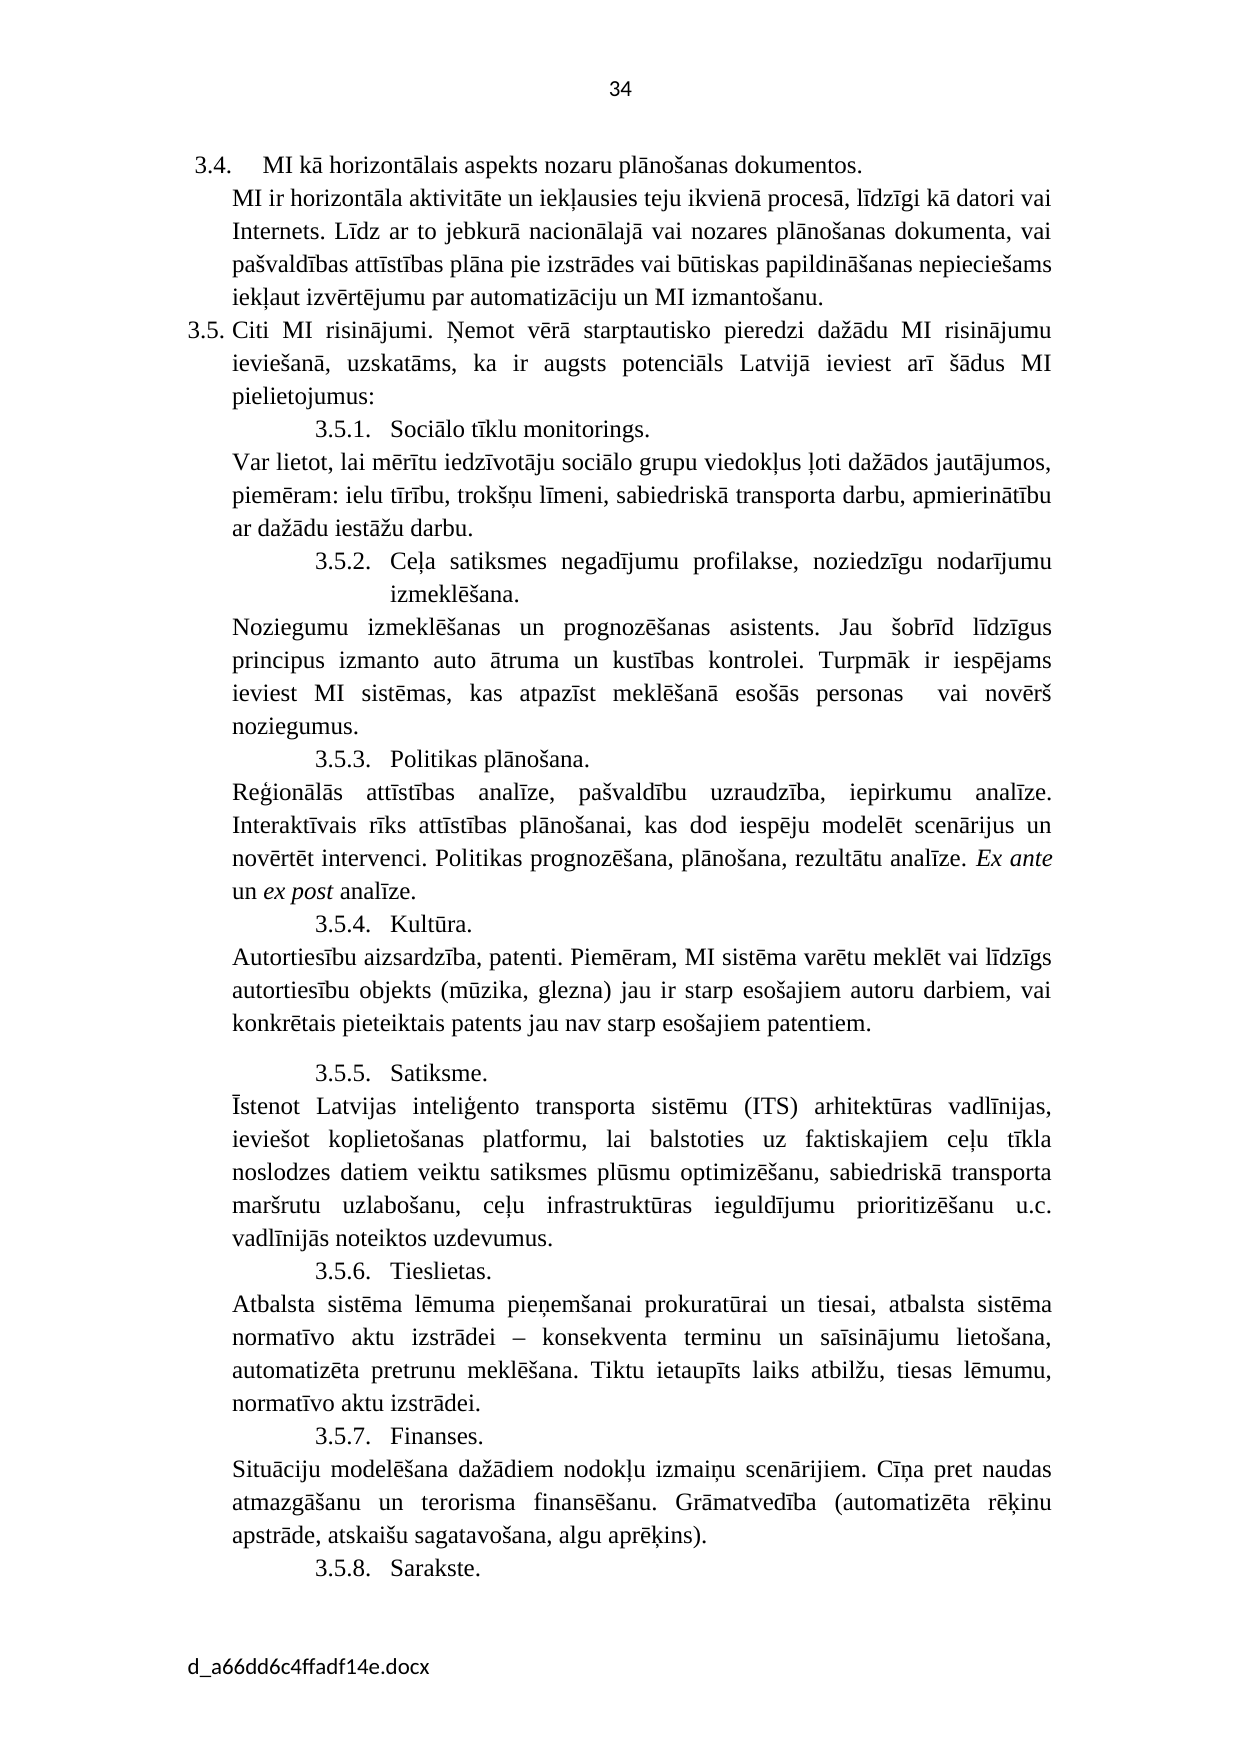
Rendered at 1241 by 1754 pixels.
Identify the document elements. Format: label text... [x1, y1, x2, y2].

list Ceļa satiksmes negadījumu profilakse, noziedzīgu nodarījumu izmeklēšana. [315, 546, 1053, 608]
list Tieslietas. [315, 1256, 1053, 1285]
list Citi MI risinājumi. Ņemot vērā starptautisko pieredzi dažādu MI risinājumu ieviešanā, uzskatāms, ka ir augsts potenciāls Latvijā ieviest arī šādus MI pielietojumus: [187, 315, 1053, 410]
list Īstenot Latvijas inteliģento transporta sistēmu (ITS) arhitektūras vadlīnijas, ieviešot koplietošanas platformu, lai balstoties uz faktiskajiem ceļu tīkla noslodzes datiem veiktu satiksmes plūsmu optimizēšanu, sabiedriskā transporta maršrutu uzlabošanu, ceļu infrastruktūras ieguldījumu prioritizēšanu u.c. vadlīnijās noteiktos uzdevumus. [232, 1091, 1053, 1252]
list MI ir horizontāla aktivitāte un iekļausies teju ikvienā procesā, līdzīgi kā datori vai Internets. Līdz ar to jebkurā nacionālajā vai nozares plānošanas dokumenta, vai pašvaldības attīstības plāna pie izstrādes vai būtiskas papildināšanas nepieciešams iekļaut izvērtējumu par automatizāciju un MI izmantošanu. [232, 183, 1053, 311]
list Noziegumu izmeklēšanas un prognozēšanas asistents. Jau šobrīd līdzīgus principus izmanto auto ātruma un kustības kontrolei. Turpmāk ir iespējams ieviest MI sistēmas, kas atpazīst meklēšanā esošās personas vai novērš noziegumus. [232, 612, 1053, 740]
list Sarakste. [315, 1553, 1053, 1582]
list Satiksme. [315, 1058, 1053, 1087]
text Autortiesību aizsardzība, patenti. Piemēram, MI sistēma varētu meklēt vai līdzīgs autortiesību objekts (mūzika, glezna) jau ir starp esošajiem autoru darbiem, vai konkrētais pieteiktais patents jau nav starp esošajiem patentiem. [232, 942, 1053, 1037]
list Reģionālās attīstības analīze, pašvaldību uzraudzība, iepirkumu analīze. Interaktīvais rīks attīstības plānošanai, kas dod iespēju modelēt scenārijus un novērtēt intervenci. Politikas prognozēšana, plānošana, rezultātu analīze. Ex ante un ex post analīze. [232, 777, 1053, 905]
list Atbalsta sistēma lēmuma pieņemšanai prokuratūrai un tiesai, atbalsta sistēma normatīvo aktu izstrādei – konsekventa terminu un saīsinājumu lietošana, automatizēta pretrunu meklēšana. Tiktu ietaupīts laiks atbilžu, tiesas lēmumu, normatīvo aktu izstrādei. [232, 1289, 1053, 1417]
list Situāciju modelēšana dažādiem nodokļu izmaiņu scenārijiem. Cīņa pret naudas atmazgāšanu un terorisma finansēšanu. Grāmatvedība (automatizēta rēķinu apstrāde, atskaišu sagatavošana, algu aprēķins). [232, 1454, 1053, 1549]
list Politikas plānošana. [315, 744, 1053, 773]
list Kultūra. [315, 909, 1053, 938]
list Var lietot, lai mērītu iedzīvotāju sociālo grupu viedokļus ļoti dažādos jautājumos, piemēram: ielu tīrību, trokšņu līmeni, sabiedriskā transporta darbu, apmierinātību ar dažādu iestāžu darbu. [232, 447, 1053, 542]
list MI kā horizontālais aspekts nozaru plānošanas dokumentos. [194, 150, 1053, 179]
list Sociālo tīklu monitorings. [315, 414, 1053, 443]
list Finanses. [315, 1421, 1053, 1450]
